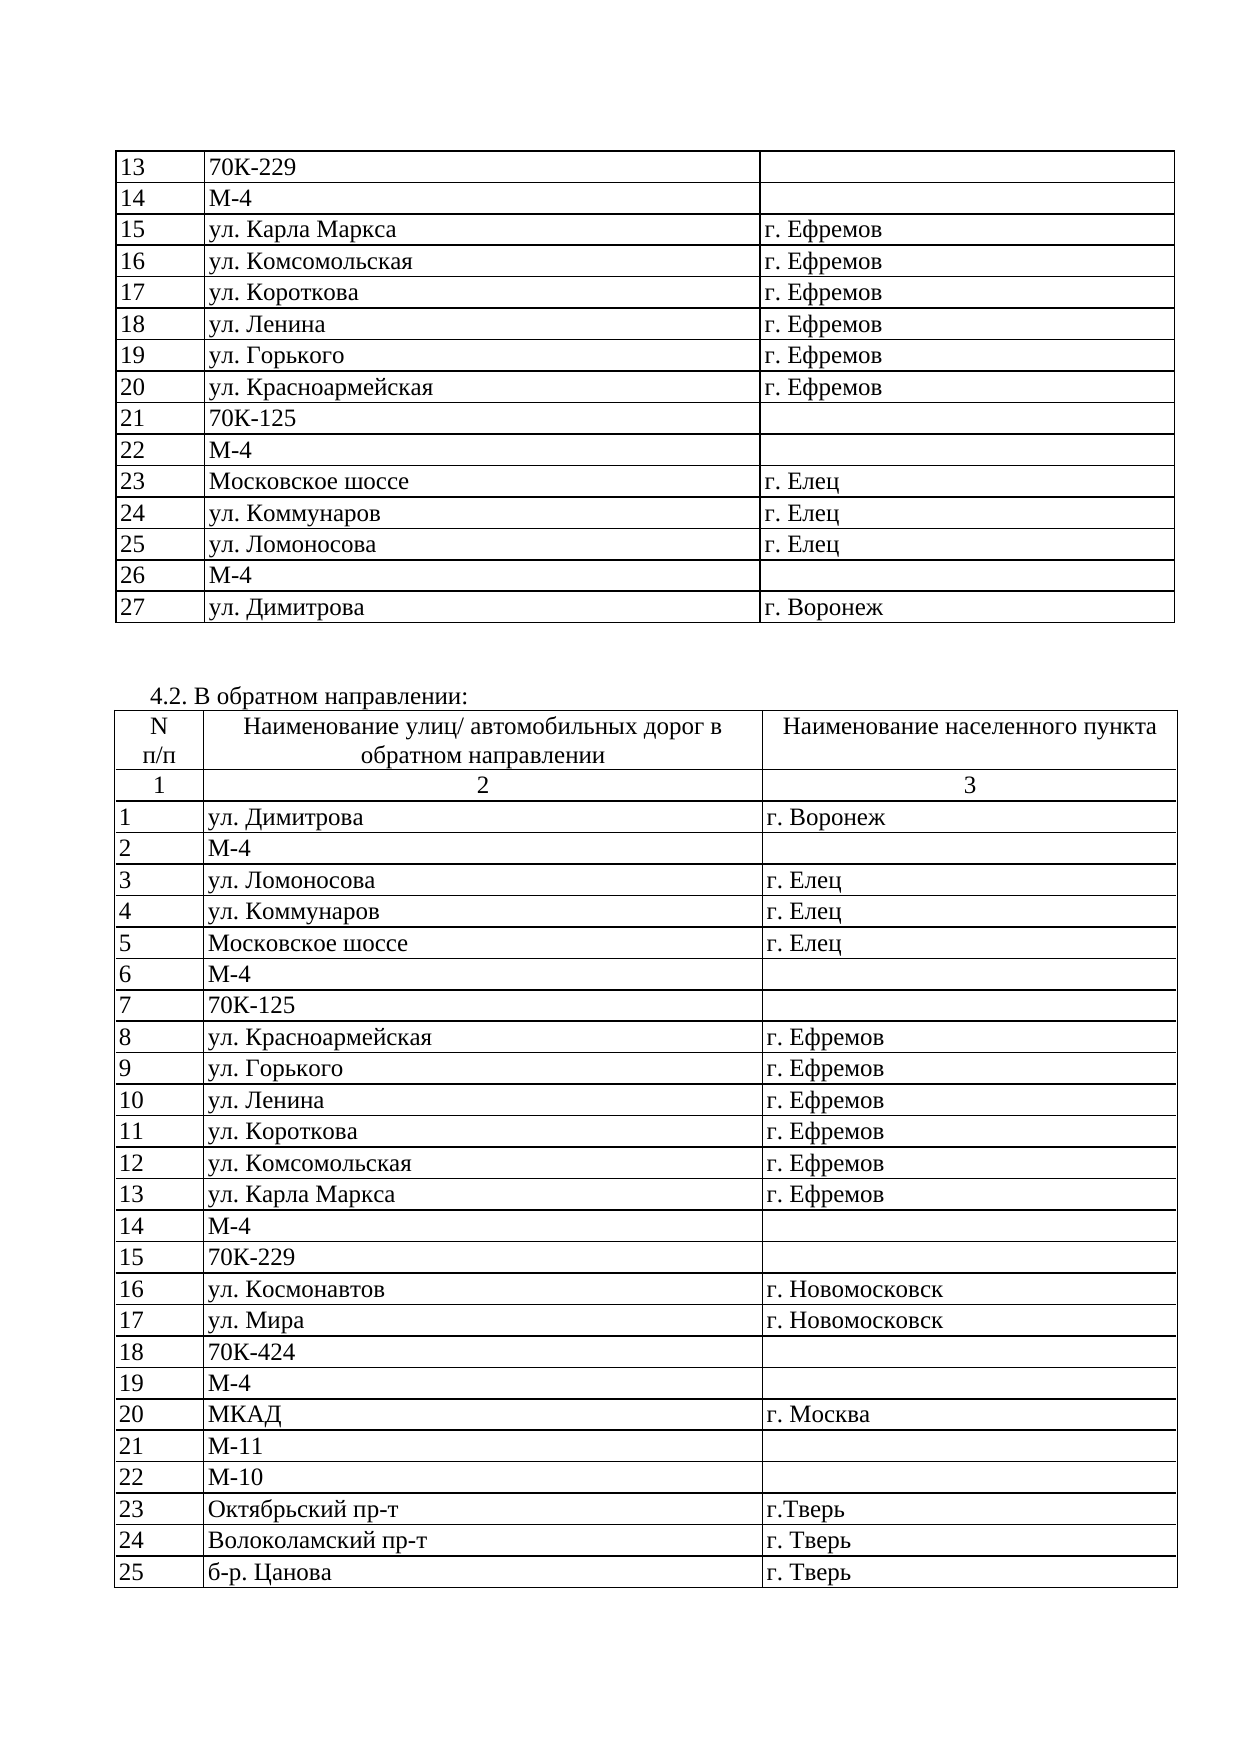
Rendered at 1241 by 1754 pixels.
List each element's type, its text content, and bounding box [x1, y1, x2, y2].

table_cell [761, 183, 1174, 213]
table_cell М-4 [205, 435, 759, 464]
table_cell г. Тверь [763, 1555, 1177, 1587]
table_cell 24 [117, 498, 204, 527]
table_cell 13 [117, 152, 204, 181]
table_cell г. Воронеж [763, 800, 1177, 832]
table_cell ул. Ломоносова [205, 529, 759, 559]
table_cell 25 [117, 529, 204, 559]
table_cell 21 [115, 1430, 203, 1461]
table_cell ул. Комсомольская [204, 1148, 762, 1178]
table_cell [763, 1209, 1177, 1241]
table_cell ул. Ленина [204, 1085, 762, 1115]
table_cell М-10 [204, 1462, 762, 1492]
table_cell 7 [115, 990, 203, 1020]
table_cell 70К-229 [204, 1242, 762, 1272]
table_cell 3 [763, 769, 1177, 800]
table_cell г. Ефремов [761, 372, 1174, 402]
table_cell 14 [115, 1210, 203, 1241]
table_cell 14 [117, 183, 204, 213]
table_cell 4 [115, 896, 203, 926]
table_cell 22 [117, 435, 204, 464]
table_cell 2 [115, 833, 203, 863]
table_cell М-4 [205, 561, 759, 590]
table_cell ул. Ленина [205, 309, 759, 339]
table_cell ул. Красноармейская [205, 372, 759, 402]
table_cell 70К-424 [204, 1337, 762, 1366]
table_cell [763, 1461, 1177, 1492]
table_cell г. Ефремов [763, 1083, 1177, 1115]
table_cell [763, 832, 1177, 863]
table_cell г.Тверь [763, 1492, 1177, 1524]
table_cell 10 [115, 1084, 203, 1115]
table_cell [763, 958, 1177, 989]
table_cell г. Ефремов [761, 246, 1174, 276]
table_cell 19 [115, 1368, 203, 1398]
table_cell 23 [117, 466, 204, 496]
table_cell [761, 435, 1174, 464]
table_cell 19 [117, 340, 204, 370]
table_cell [763, 1335, 1177, 1366]
table_cell 27 [117, 592, 204, 622]
table_cell г. Елец [761, 498, 1174, 527]
table_cell ул. Короткова [204, 1116, 762, 1146]
table_cell 17 [117, 277, 204, 307]
table_cell ул. Короткова [205, 277, 759, 307]
table_cell 17 [115, 1305, 203, 1335]
table_cell г. Ефремов [761, 309, 1174, 339]
table_cell 15 [117, 215, 204, 244]
table_cell г. Елец [761, 529, 1174, 559]
text 4.2. В обратном направлении: [150, 681, 1090, 710]
table_cell г. Ефремов [761, 277, 1174, 307]
table_cell Московское шоссе [204, 928, 762, 957]
table_cell М-4 [205, 183, 759, 213]
table_cell г. Елец [763, 895, 1177, 926]
table_cell 22 [115, 1462, 203, 1492]
table_cell 3 [115, 864, 203, 894]
table_cell 23 [115, 1493, 203, 1524]
table_cell г. Ефремов [763, 1020, 1177, 1052]
table_cell [763, 1429, 1177, 1461]
table_cell 2 [204, 770, 762, 800]
table_cell [763, 989, 1177, 1020]
table_cell [761, 152, 1174, 181]
table_cell г. Новомосковск [763, 1272, 1177, 1303]
table_cell г. Ефремов [763, 1146, 1177, 1178]
table_cell Волоколамский пр-т [204, 1525, 762, 1555]
table_cell 18 [117, 309, 204, 339]
table_cell г. Елец [761, 466, 1174, 496]
table_cell 9 [115, 1053, 203, 1083]
table_cell 1 [115, 770, 203, 800]
table_header Наименование населенного пункта [763, 711, 1177, 769]
table_cell 70К-125 [204, 991, 762, 1020]
table_cell ул. Комсомольская [205, 246, 759, 276]
table_cell [761, 403, 1174, 433]
table_cell ул. Горького [205, 340, 759, 370]
table_cell ул. Димитрова [204, 802, 762, 832]
table_cell г. Ефремов [763, 1115, 1177, 1146]
table_cell г. Москва [763, 1398, 1177, 1429]
table_cell г. Ефремов [761, 340, 1174, 370]
table_cell 15 [115, 1242, 203, 1272]
table_cell Октябрьский пр-т [204, 1494, 762, 1524]
table_cell МКАД [204, 1400, 762, 1429]
table_cell г. Ефремов [761, 215, 1174, 244]
table_cell 16 [115, 1273, 203, 1303]
table_cell г. Ефремов [763, 1052, 1177, 1083]
table_cell 8 [115, 1021, 203, 1052]
table_cell 1 [115, 801, 203, 832]
table_cell г. Елец [763, 926, 1177, 957]
table_cell 26 [117, 561, 204, 590]
table_cell [763, 1241, 1177, 1272]
table_cell М-4 [204, 1368, 762, 1398]
table_cell М-4 [204, 1211, 762, 1241]
table_cell 11 [115, 1116, 203, 1146]
table_cell ул. Коммунаров [204, 896, 762, 926]
table_cell б-р. Цанова [204, 1557, 762, 1587]
table_cell 70К-229 [205, 152, 759, 181]
table_cell ул. Космонавтов [204, 1274, 762, 1303]
table_cell Московское шоссе [205, 466, 759, 496]
table_cell ул. Красноармейская [204, 1022, 762, 1052]
table_cell 70К-125 [205, 403, 759, 433]
table_header N п/п [115, 711, 203, 769]
table_cell [763, 1366, 1177, 1398]
table_cell 18 [115, 1336, 203, 1366]
table_cell 6 [115, 959, 203, 989]
table_cell г. Новомосковск [763, 1304, 1177, 1335]
table_cell г. Тверь [763, 1524, 1177, 1555]
table_cell 13 [115, 1179, 203, 1209]
table_header Наименование улиц/ автомобильных дорог в обратном направлении [204, 711, 762, 769]
table_cell г. Воронеж [761, 592, 1174, 622]
table_cell 12 [115, 1147, 203, 1178]
table_cell 24 [115, 1525, 203, 1555]
table_cell М-4 [204, 833, 762, 863]
table_cell ул. Коммунаров [205, 498, 759, 527]
table_cell ул. Ломоносова [204, 865, 762, 894]
table_cell ул. Карла Маркса [204, 1179, 762, 1209]
table_cell ул. Мира [204, 1305, 762, 1335]
table_cell 21 [117, 403, 204, 433]
table_cell 20 [117, 372, 204, 402]
table_cell 5 [115, 927, 203, 957]
table_cell ул. Карла Маркса [205, 215, 759, 244]
table_cell ул. Горького [204, 1053, 762, 1083]
table_cell М-11 [204, 1431, 762, 1461]
table_cell [761, 561, 1174, 590]
table_cell 20 [115, 1399, 203, 1429]
table_cell М-4 [204, 959, 762, 989]
table_cell г. Ефремов [763, 1178, 1177, 1209]
table_cell 16 [117, 246, 204, 276]
table_cell г. Елец [763, 863, 1177, 894]
table_cell ул. Димитрова [205, 592, 759, 622]
table_cell 25 [115, 1556, 203, 1587]
